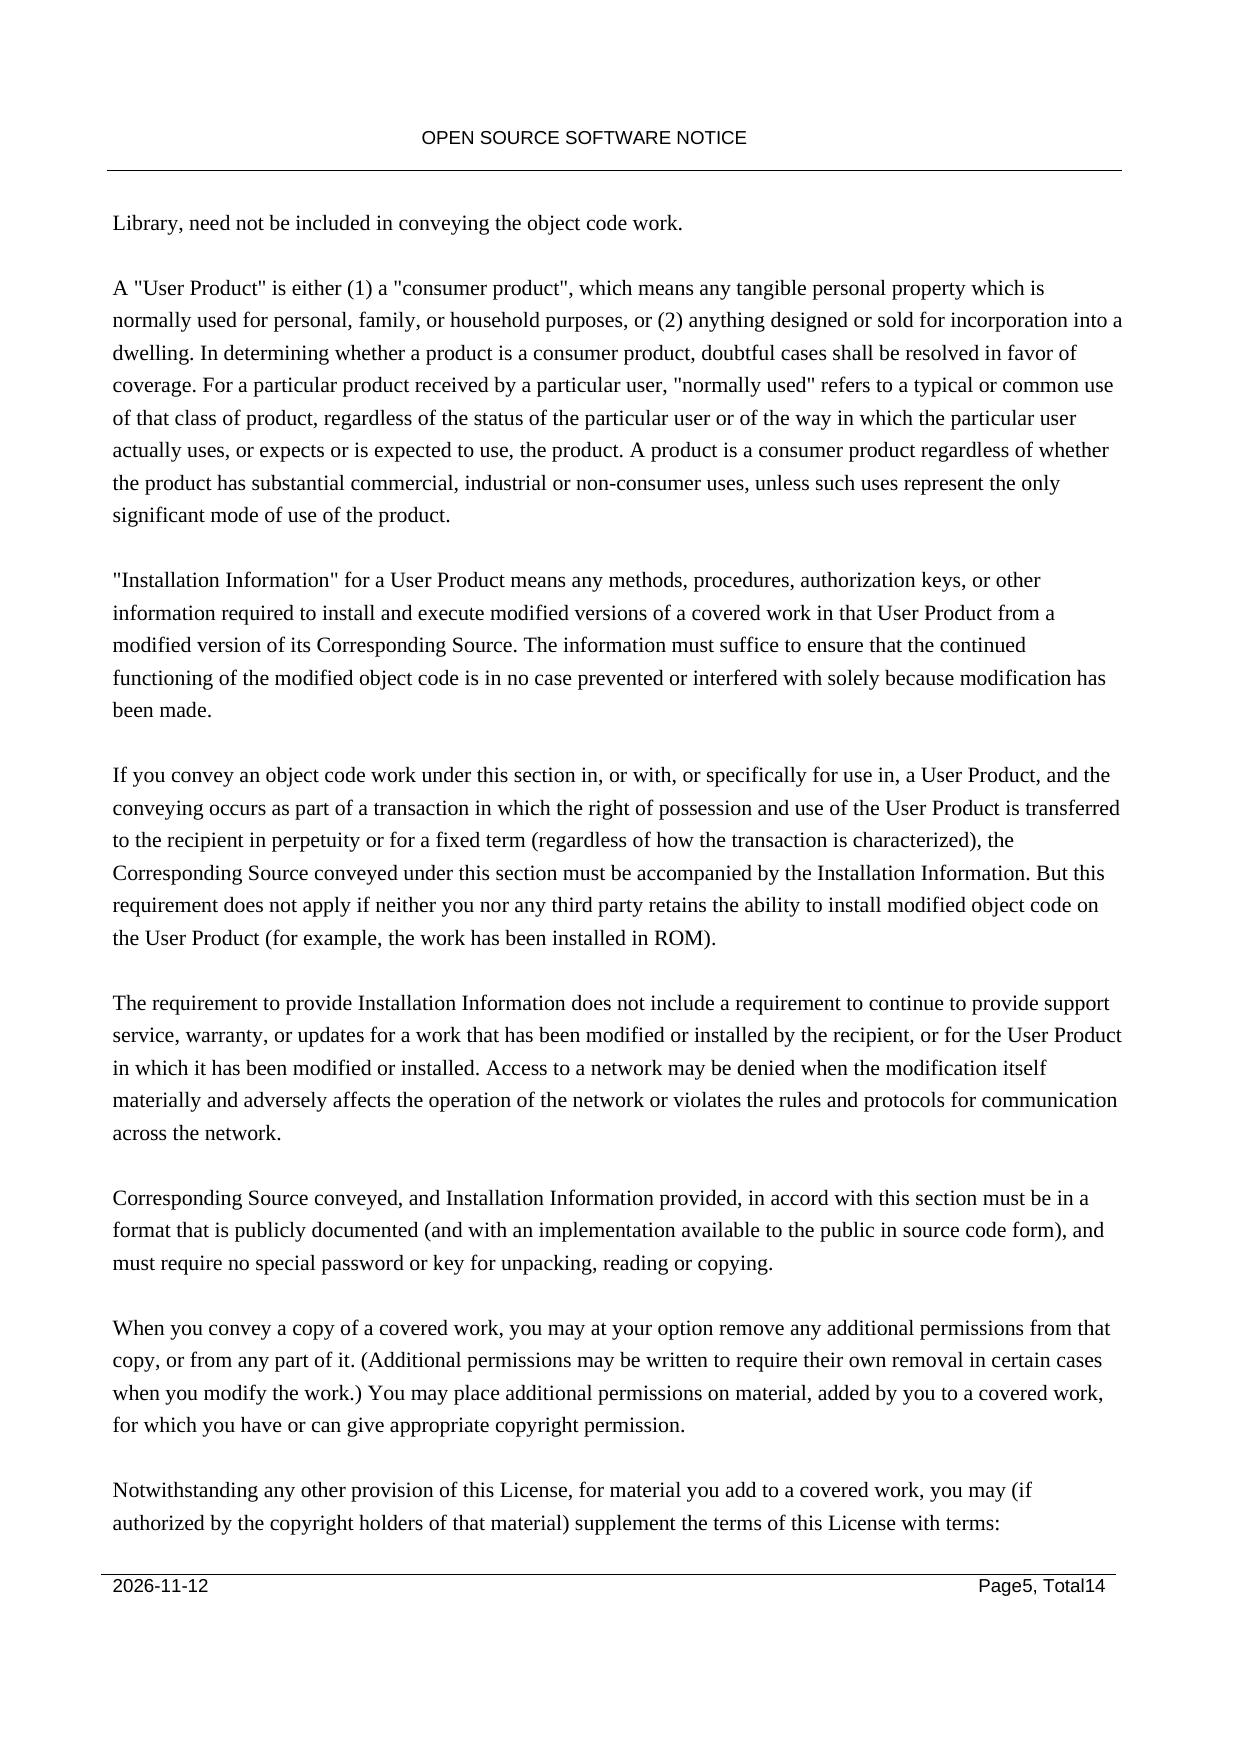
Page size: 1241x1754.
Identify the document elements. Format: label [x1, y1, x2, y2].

text [112, 206, 1128, 1539]
